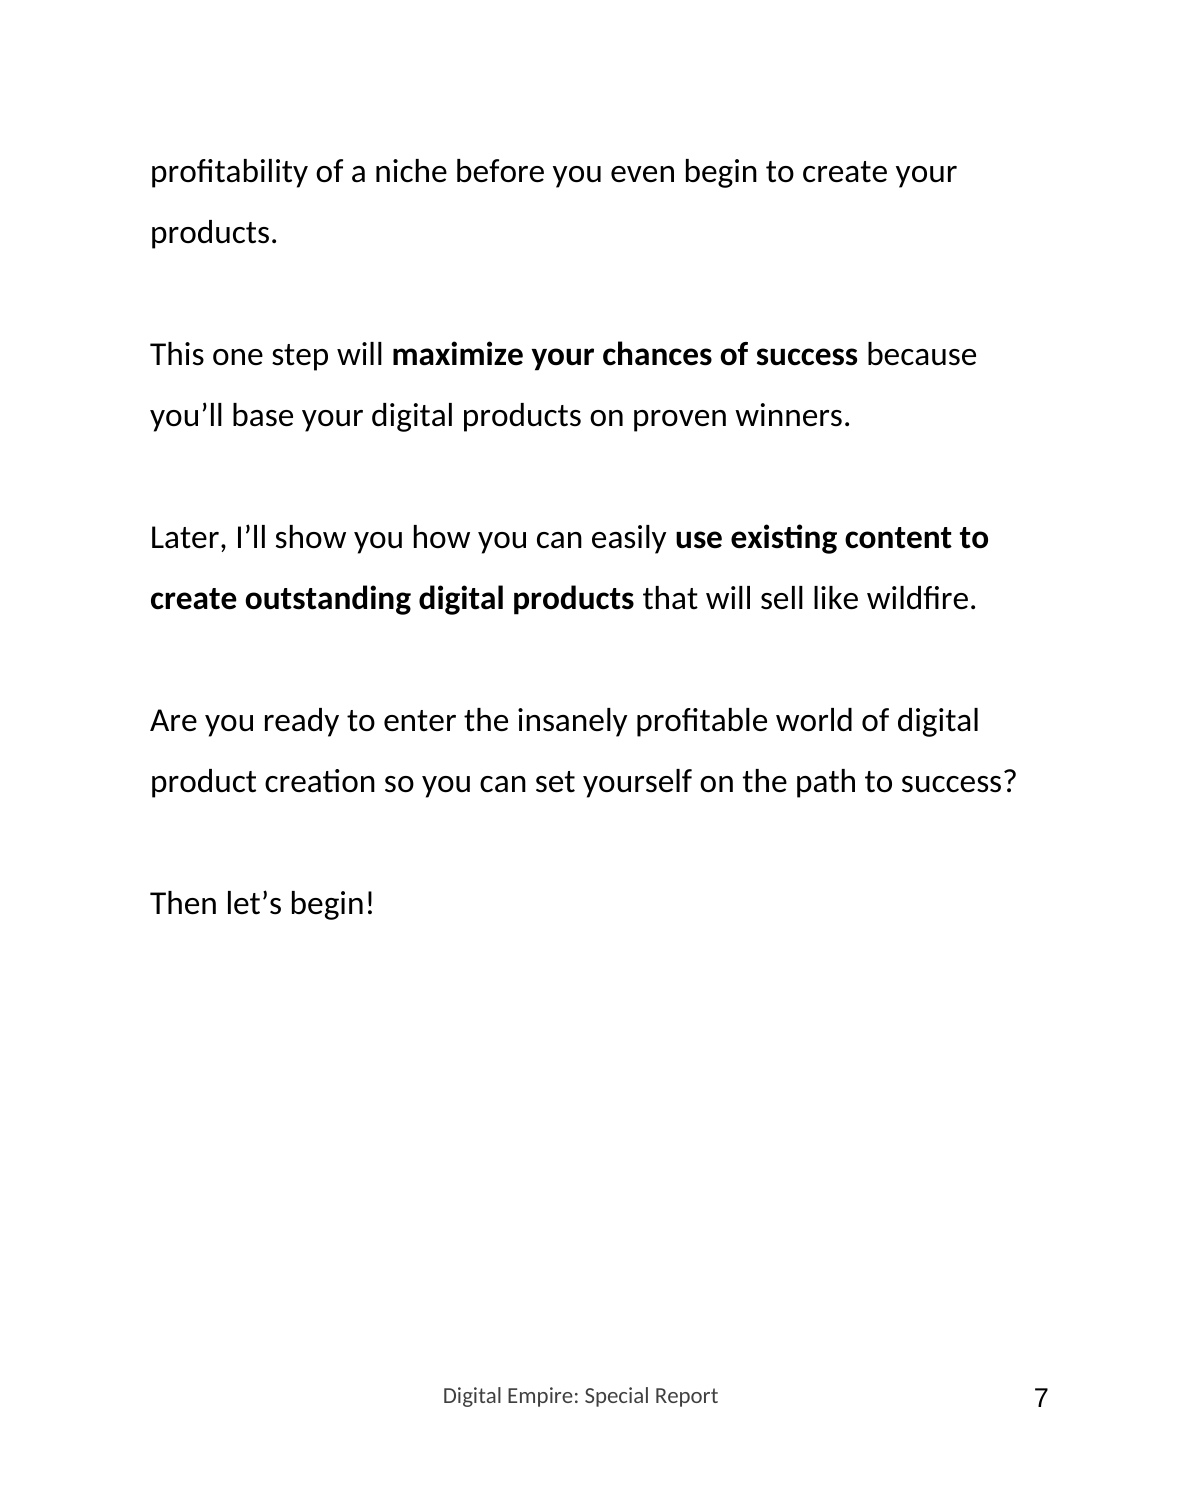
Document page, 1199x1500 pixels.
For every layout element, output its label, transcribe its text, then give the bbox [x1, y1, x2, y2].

text This one step will maximize your chances of success because you’ll base your digital products on proven winners. Later, I’ll show you how you can easily use existing content to create outstanding digital products that will sell like wildfire. [150, 333, 1049, 618]
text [150, 150, 1049, 252]
text Are you ready to enter the insanely profitable world of digital product creation so you can set yourself on the path to success? Then let’s begin! [150, 638, 1049, 923]
